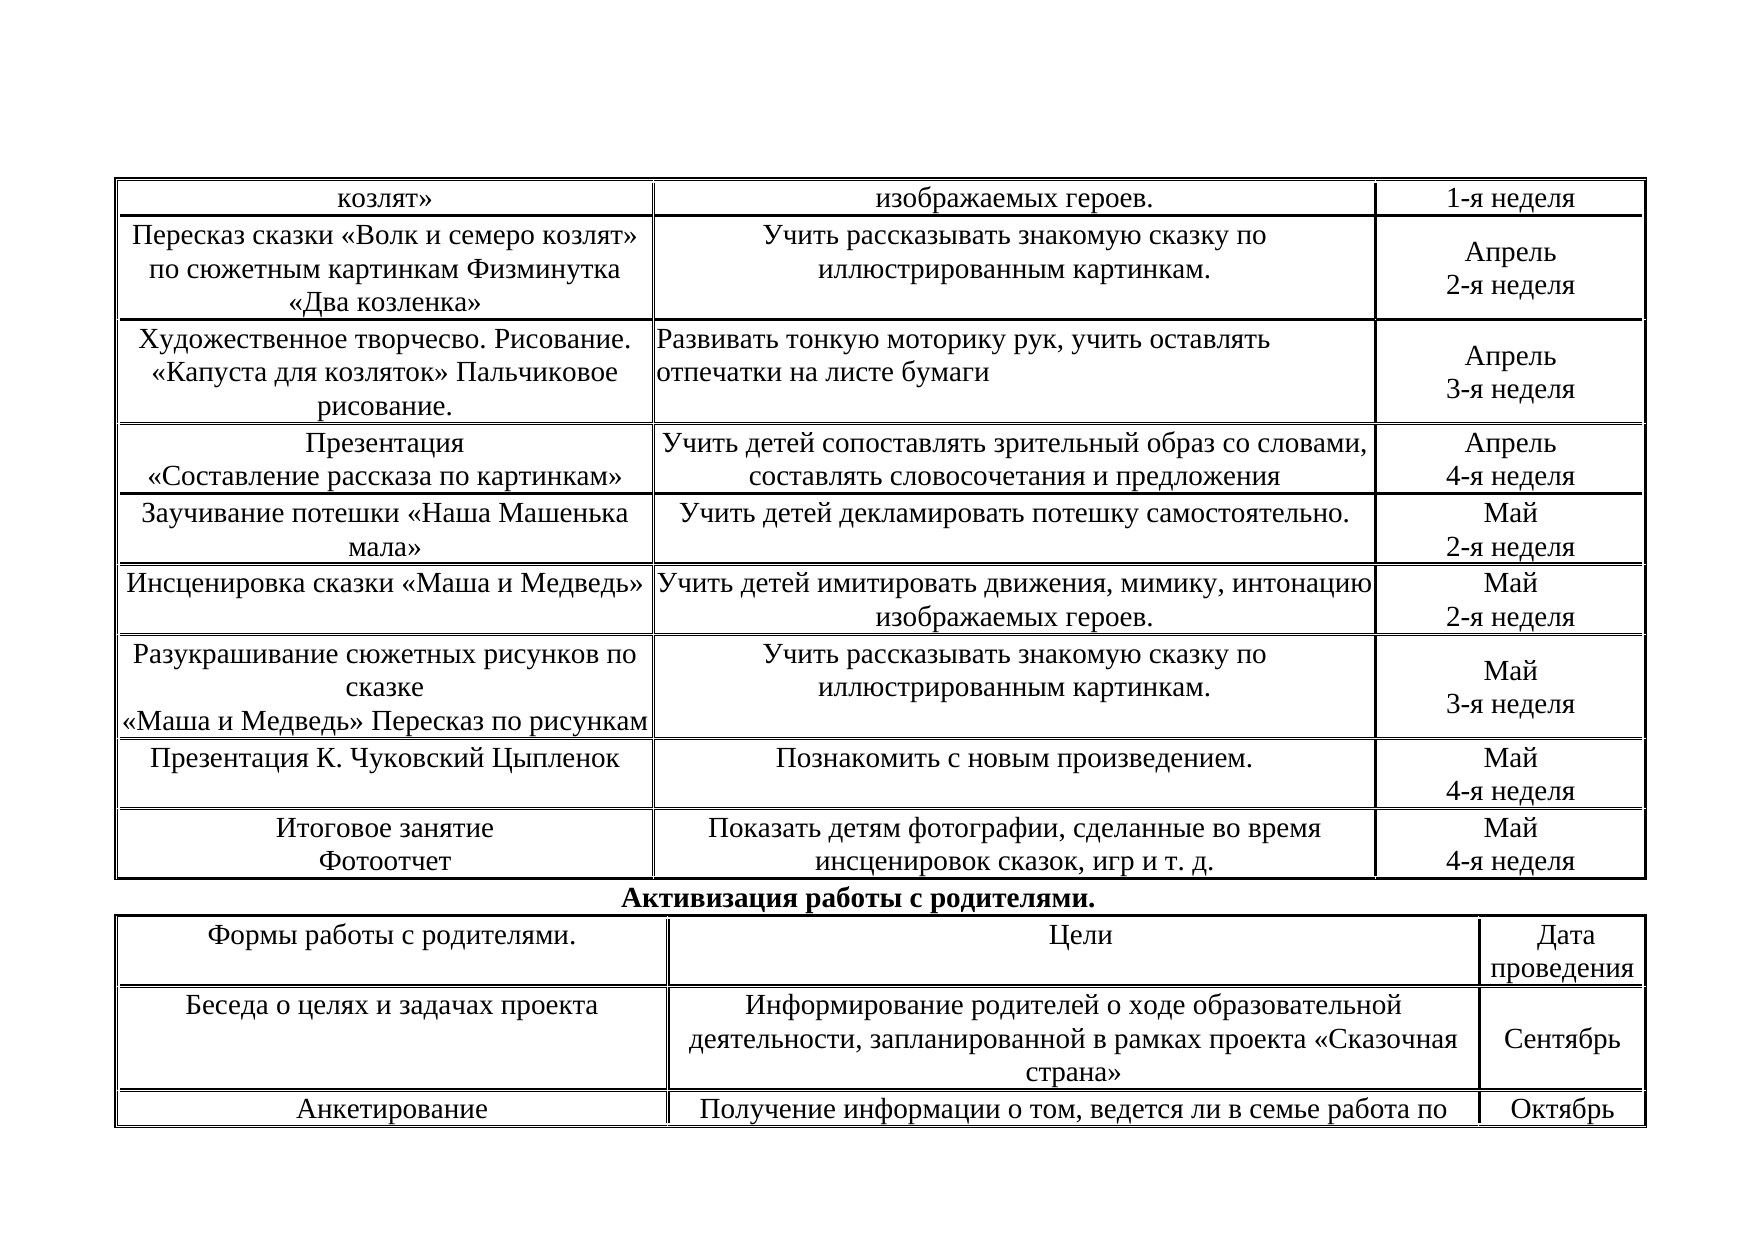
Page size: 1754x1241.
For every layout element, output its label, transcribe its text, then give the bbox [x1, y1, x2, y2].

table_cell Октябрь [1479, 1088, 1645, 1125]
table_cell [654, 181, 1375, 214]
table_cell Разукрашивание сюжетных рисунков по сказке «Маша и Медведь» Пересказ по рисункам [116, 633, 654, 736]
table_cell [118, 181, 654, 214]
table_cell Развивать тонкую моторику рук, учить оставлять отпечатки на листе бумаги [655, 321, 1374, 422]
table_cell Презентация «Составление рассказа по картинкам» [116, 422, 654, 492]
table_cell Сентябрь [1481, 984, 1645, 1088]
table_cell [668, 1092, 1479, 1125]
table_header Цели [668, 916, 1479, 984]
table_cell Май 3-я неделя [1375, 633, 1646, 736]
table_cell Апрель 4-я неделя [1375, 422, 1646, 492]
table_header Формы работы с родителями. [118, 916, 668, 984]
table_cell Заучивание потешки «Наша Машенька мала» [118, 492, 652, 562]
table_cell Познакомить с новым произведением. [655, 740, 1374, 807]
table_cell Пересказ сказки «Волк и семеро козлят» по сюжетным картинкам Физминутка «Два козленка» [118, 214, 652, 318]
table_cell Учить рассказывать знакомую сказку по иллюстрированным картинкам. [655, 217, 1374, 318]
table_cell Май 2-я неделя [1377, 562, 1645, 633]
table_cell Анкетирование [118, 1088, 668, 1125]
table_cell Апрель 1-я неделя [1375, 181, 1644, 214]
table_cell Май 4-я неделя [1375, 807, 1646, 877]
table_cell Учить детей декламировать потешку самостоятельно. [655, 495, 1374, 562]
table_cell Итоговое занятие Фотоотчет [116, 807, 654, 877]
text Активизация работы с родителями. [118, 880, 1636, 914]
table_cell Художественное творчесво. Рисование. «Капуста для козляток» Пальчиковое рисование. [116, 318, 652, 422]
table_cell Инсценировка сказки «Маша и Медведь» [118, 562, 652, 633]
table_cell Май 4-я неделя [1377, 736, 1645, 807]
table_cell Учить рассказывать знакомую сказку по иллюстрированным картинкам. [655, 636, 1374, 736]
table_cell Май 2-я неделя [1377, 492, 1644, 562]
table_cell Показать детям фотографии, сделанные во время инсценировок сказок, игр и т. д. [654, 810, 1375, 877]
table_cell Презентация К. Чуковский Цыпленок [118, 736, 652, 807]
table_cell Учить детей имитировать движения, мимику, интонацию изображаемых героев. [655, 566, 1374, 633]
table_cell Беседа о целях и задачах проекта [118, 984, 666, 1088]
table_cell Информирование родителей о ходе образовательной деятельности, запланированной в рамках проекта «Сказочная страна» [670, 988, 1478, 1088]
table_cell Апрель 3-я неделя [1377, 318, 1646, 422]
table_cell Учить детей сопоставлять зрительный образ со словами, составлять словосочетания и предложения [655, 425, 1374, 492]
table_cell Апрель 2-я неделя [1377, 214, 1644, 318]
table_header Дата проведения [1479, 917, 1644, 984]
